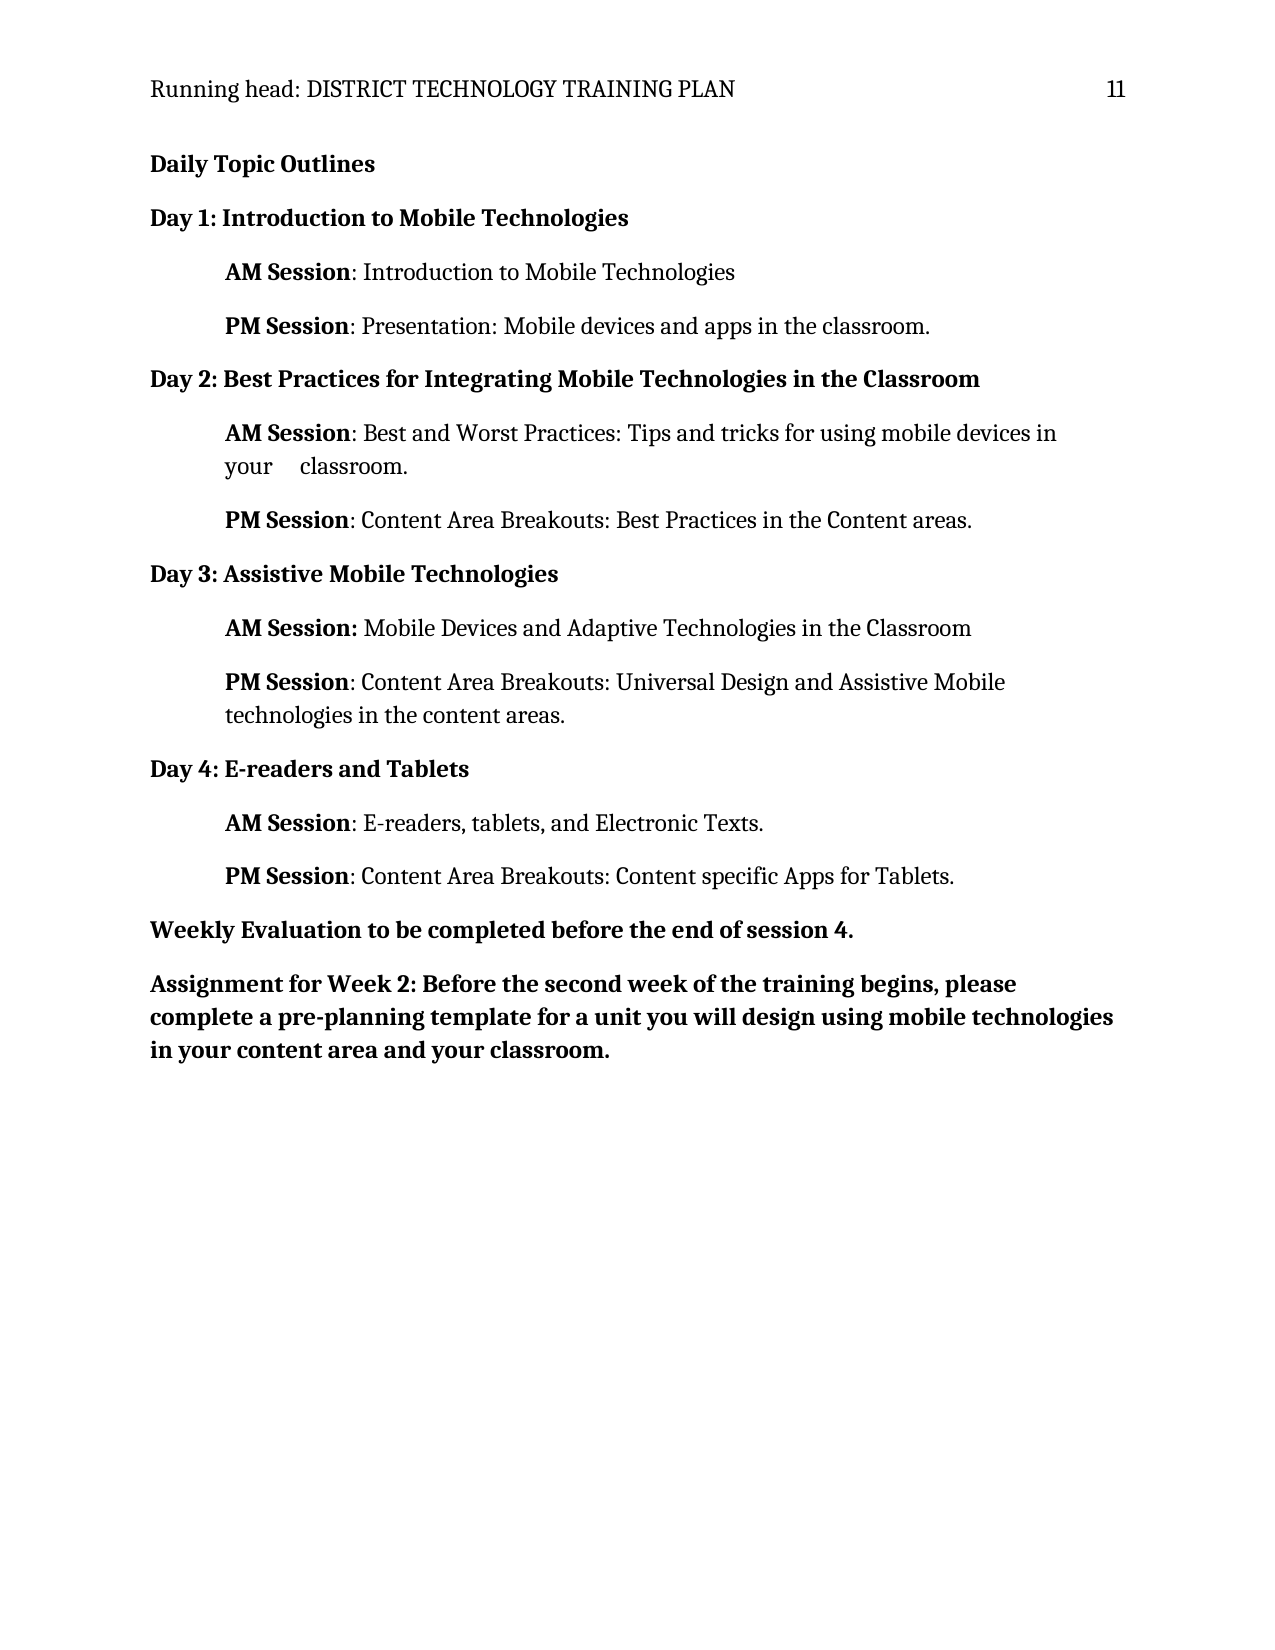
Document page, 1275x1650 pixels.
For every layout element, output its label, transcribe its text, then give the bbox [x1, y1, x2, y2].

text Weekly Evaluation to be completed before the end of session 4. [150, 916, 1125, 945]
text AM Session: Best and Worst Practices: Tips and tricks for using mobile devices in your classroom. [150, 419, 1125, 481]
text Day 1: Introduction to Mobile Technologies [150, 204, 1125, 233]
text AM Session: Mobile Devices and Adaptive Technologies in the Classroom [150, 614, 1125, 643]
text PM Session: Content Area Breakouts: Best Practices in the Content areas. [150, 506, 1125, 535]
text AM Session: E-readers, tablets, and Electronic Texts. [150, 808, 1125, 837]
text PM Session: Content Area Breakouts: Content specific Apps for Tablets. [150, 862, 1125, 891]
text Daily Topic Outlines [150, 150, 1125, 179]
text Day 3: Assistive Mobile Technologies [150, 560, 1125, 589]
text Day 2: Best Practices for Integrating Mobile Technologies in the Classroom [150, 365, 1125, 394]
text PM Session: Content Area Breakouts: Universal Design and Assistive Mobile technologies in the content areas. [150, 668, 1125, 729]
text PM Session: Presentation: Mobile devices and apps in the classroom. [150, 312, 1125, 340]
text AM Session: Introduction to Mobile Technologies [150, 258, 1125, 286]
text Assignment for Week 2: Before the second week of the training begins, please complete a pre-planning template for a unit you will design using mobile technologies in your content area and your classroom. [150, 970, 1125, 1065]
text Day 4: E-readers and Tablets [150, 754, 1125, 783]
